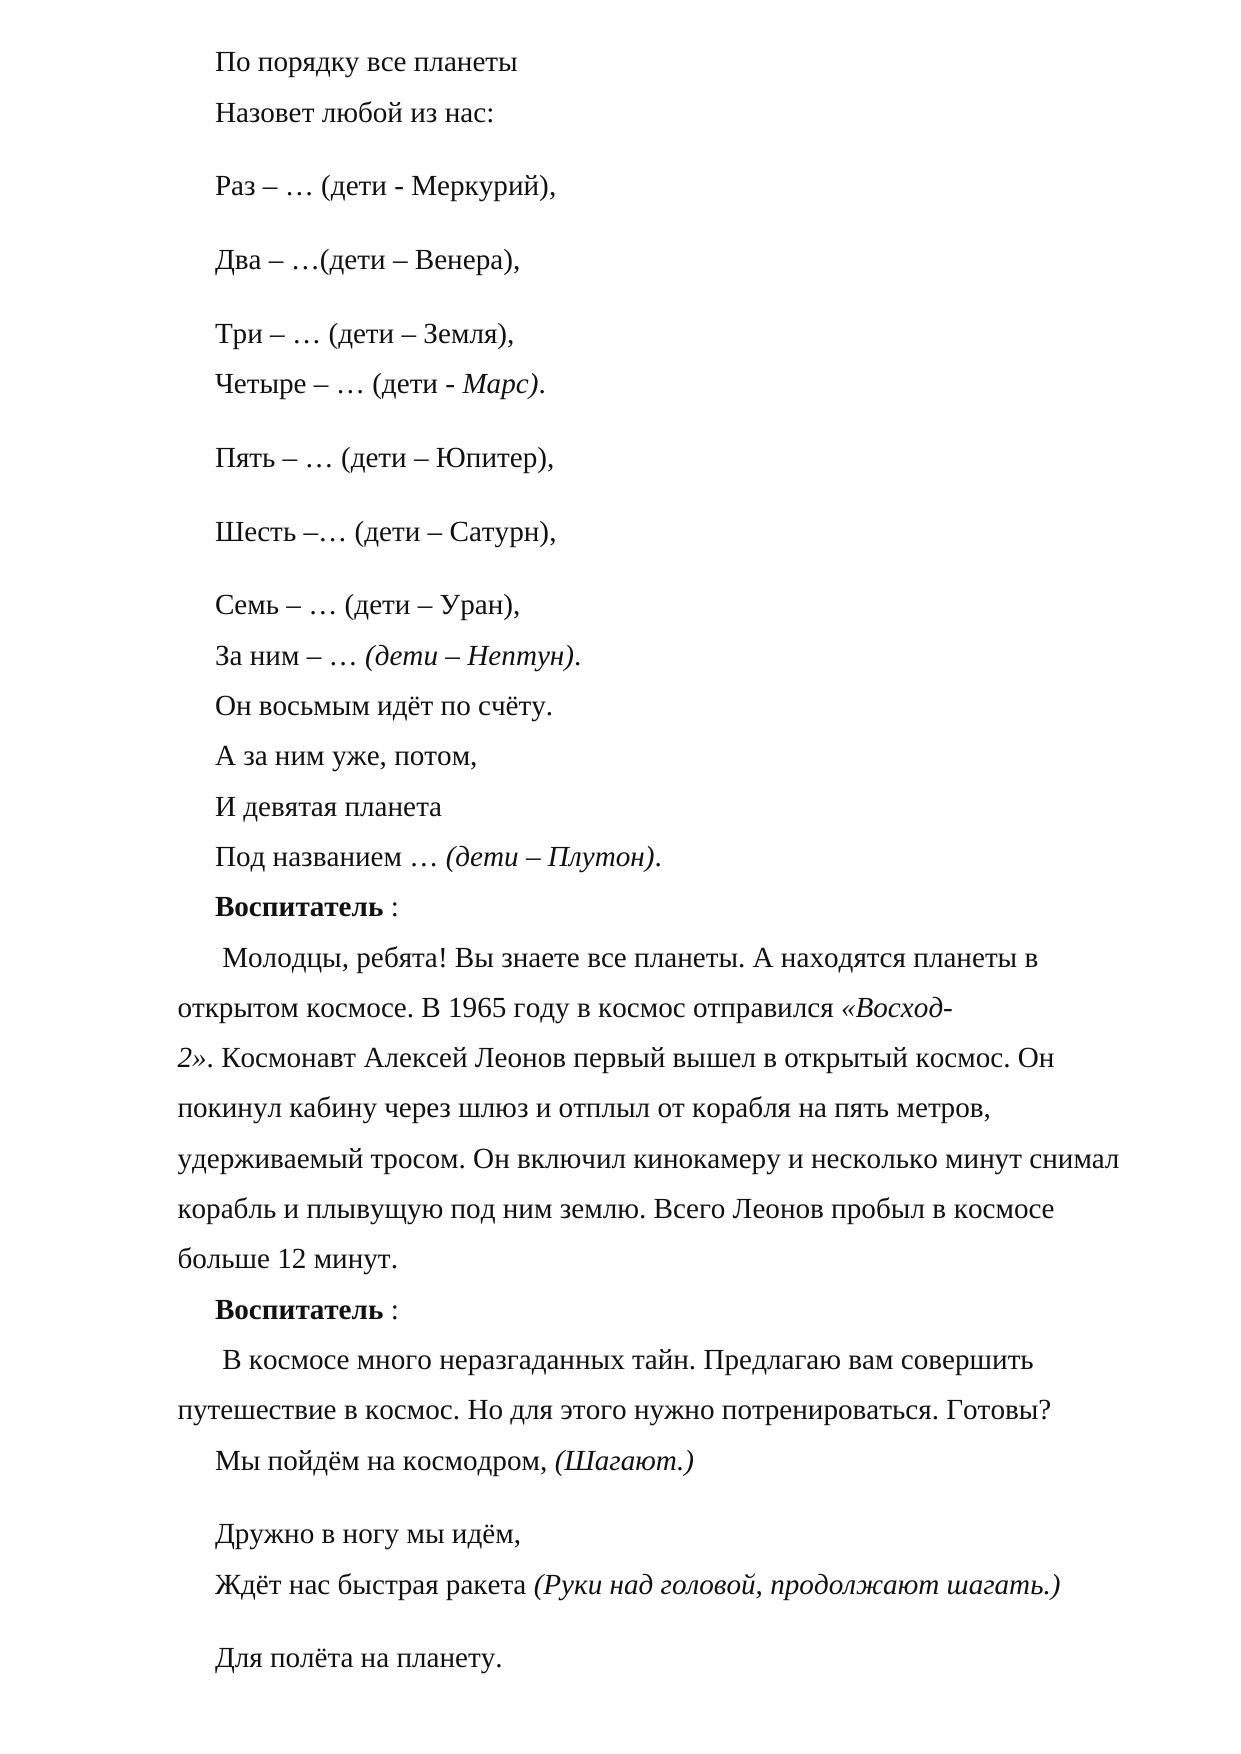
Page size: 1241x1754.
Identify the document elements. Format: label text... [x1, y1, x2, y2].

text Пять – … (дети – Юпитер), [177, 440, 1152, 473]
text Раз – … (дети - Меркурий), [177, 168, 1152, 202]
text Семь – … (дети – Уран), [177, 587, 1152, 621]
text Дружно в ногу мы идём, [177, 1517, 1152, 1550]
text По порядку все планеты [177, 44, 1152, 78]
text Молодцы, ребята! Вы знаете все планеты. А находятся планеты в открытом космосе. В 1965 году в космос отправился «Восход-2». Космонавт Алексей Леонов первый вышел в открытый космос. Он покинул кабину через шлюз и отплыл от корабля на пять метров, удерживаемый тросом. Он включил кинокамеру и несколько минут снимал корабль и плывущую под ним землю. Всего Леонов пробыл в космосе больше 12 минут. [177, 940, 1152, 1275]
text Шесть –… (дети – Сатурн), [177, 514, 1152, 547]
text Под названием … (дети – Плутон). [177, 839, 1152, 873]
text За ним – … (дети – Нептун). [177, 638, 1152, 671]
text Ждёт нас быстрая ракета (Руки над головой, продолжают шагать.) [177, 1567, 1152, 1600]
text Он восьмым идёт по счёту. [177, 688, 1152, 722]
text Мы пойдём на космодром, (Шагают.) [177, 1443, 1152, 1476]
text И девятая планета [177, 789, 1152, 822]
text Воспитатель : [177, 889, 1152, 923]
text В космосе много неразгаданных тайн. Предлагаю вам совершить путешествие в космос. Но для этого нужно потренироваться. Готовы? [177, 1342, 1152, 1426]
text Назовет любой из нас: [177, 95, 1152, 128]
text Для полёта на планету. [177, 1641, 1152, 1674]
text Четыре – … (дети - Марс). [177, 366, 1152, 400]
text Два – …(дети – Венера), [177, 242, 1152, 276]
text Воспитатель : [177, 1292, 1152, 1325]
text Три – … (дети – Земля), [177, 316, 1152, 349]
text А за ним уже, потом, [177, 738, 1152, 772]
